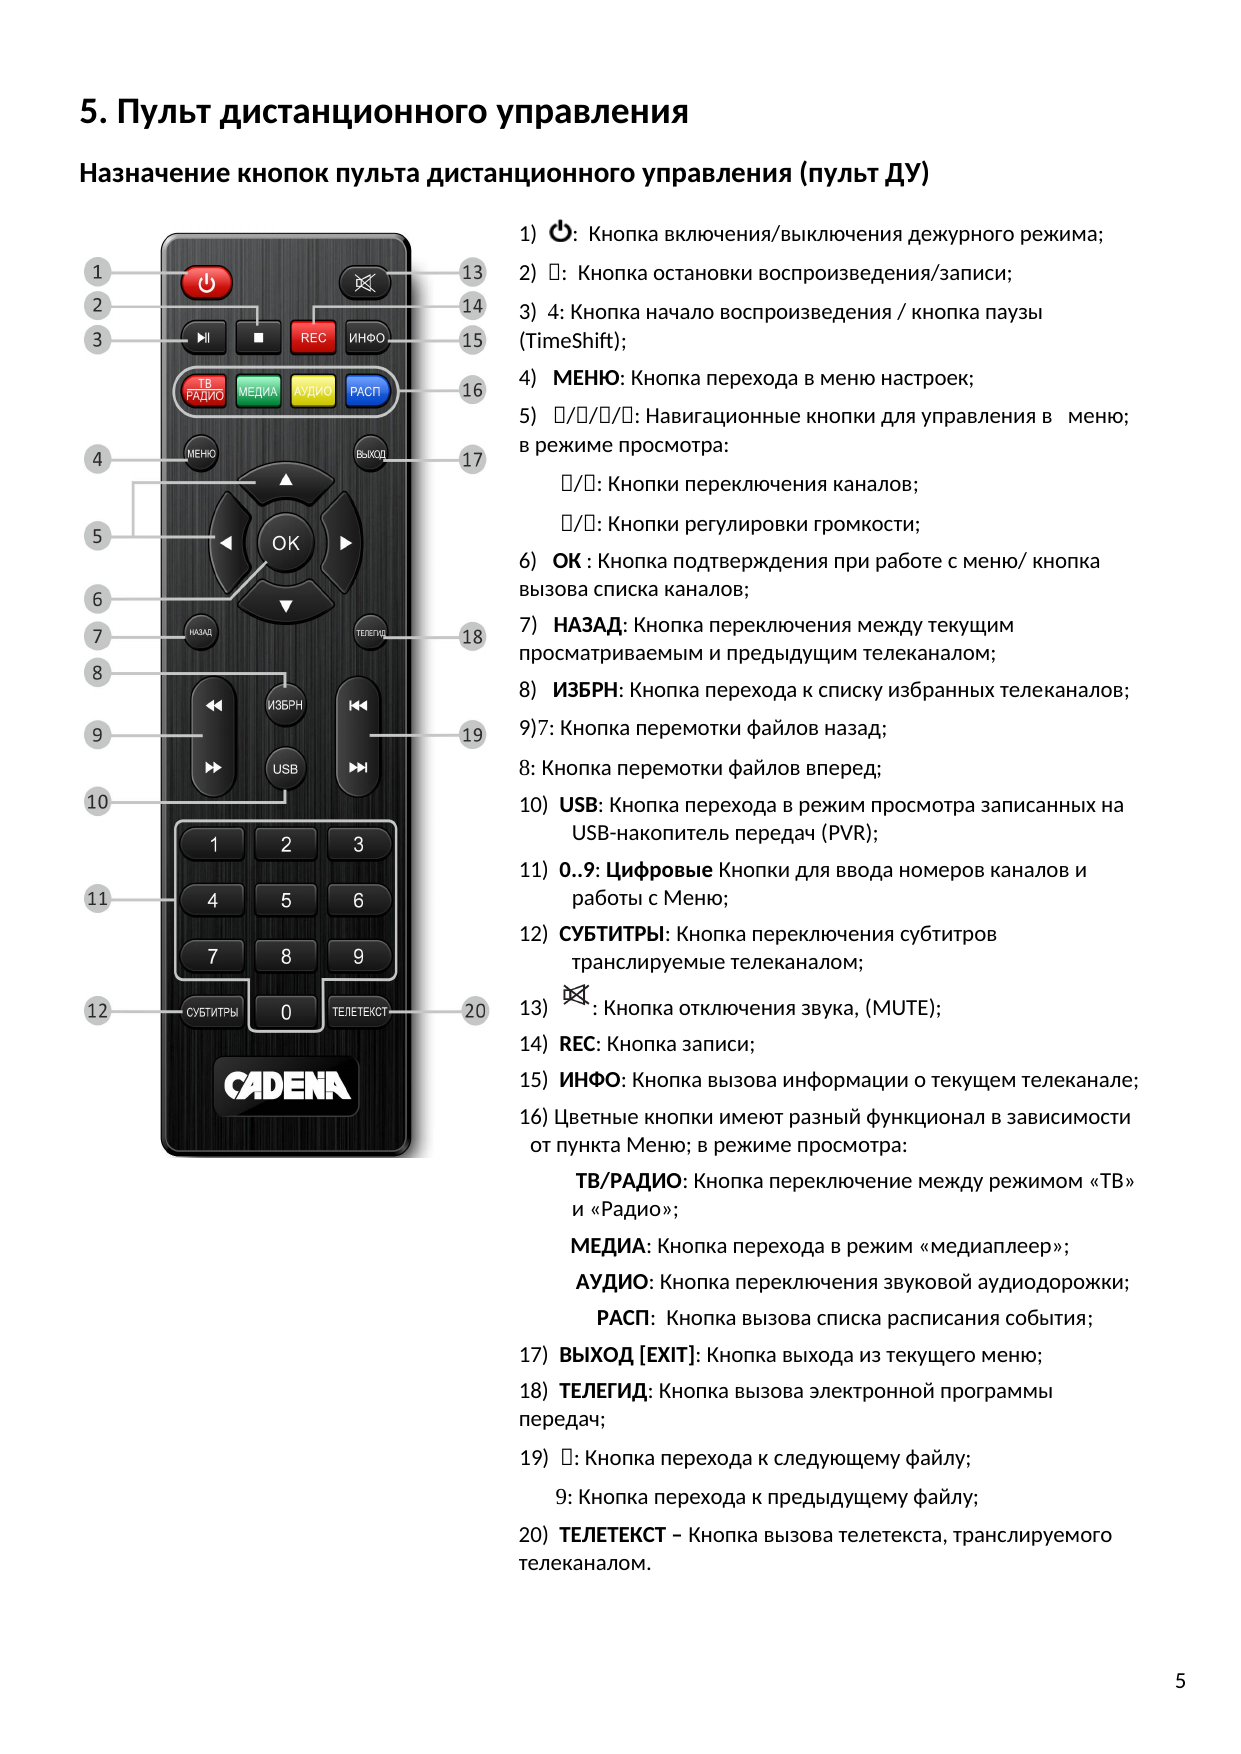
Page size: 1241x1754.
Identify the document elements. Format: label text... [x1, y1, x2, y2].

picture [559, 983, 592, 1007]
picture [61, 223, 493, 1158]
text 5. Пульт дистанционного управления [79, 87, 1186, 133]
table_header 1) : Кнопка включения/выключения дежурного режима; 2) : Кнопка остановки воспроизведения/записи; 3) : Кнопка начало воспроизведения / кнопка паузы (TimeShift); 4) МЕНЮ: Кнопка перехода в меню настроек; 5) ///: Навигационные кнопки для управления в меню; в режиме просмотра: /: Кнопки переключения каналов; /: Кнопки регулировки громкости; 6) ОК : Кнопка подтверждения при работе с меню/ кнопка вызова списка каналов; 7) НАЗАД: Кнопка переключения между текущим просматриваемым и предыдущим телеканалом; 8) ИЗБРН: Кнопка перехода к списку избранных телеканалов; 9): Кнопка перемотки файлов назад; : Кнопка перемотки файлов вперед; 10) USB: Кнопка перехода в режим просмотра записанных на USB-накопитель передач (PVR); 11) 0..9: Цифровые Кнопки для ввода номеров каналов и работы с Меню; 12) СУБТИТРЫ: Кнопка переключения субтитров транслируемые телеканалом; 13) : Кнопка отключения звука, (MUTE); 14) REC: Кнопка записи; 15) ИНФО: Кнопка вызова информации о текущем телеканале; 16) Цветные кнопки имеют разный функционал в зависимости от пункта Меню; в режиме просмотра: ТВ/РАДИО: Кнопка переключение между режимом «ТВ» и «Радио»; МЕДИА: Кнопка перехода в режим «медиаплеер»; АУДИО: Кнопка переключения звуковой аудиодорожки; РАСП: Кнопка вызова списка расписания события; 17) ВЫХОД [EXIT]: Кнопка выхода из текущего меню; 18) ТЕЛЕГИД: Кнопка вызова электронной программы передач; 19) : Кнопка перехода к следующему файлу; : Кнопка перехода к предыдущему файлу; 20) ТЕЛЕТЕКСТ – Кнопка вызова телетекста, транслируемого телеканалом. [519, 211, 1153, 1629]
table_header [46, 211, 518, 1629]
text Назначение кнопок пульта дистанционного управления (пульт ДУ) [79, 154, 1186, 190]
